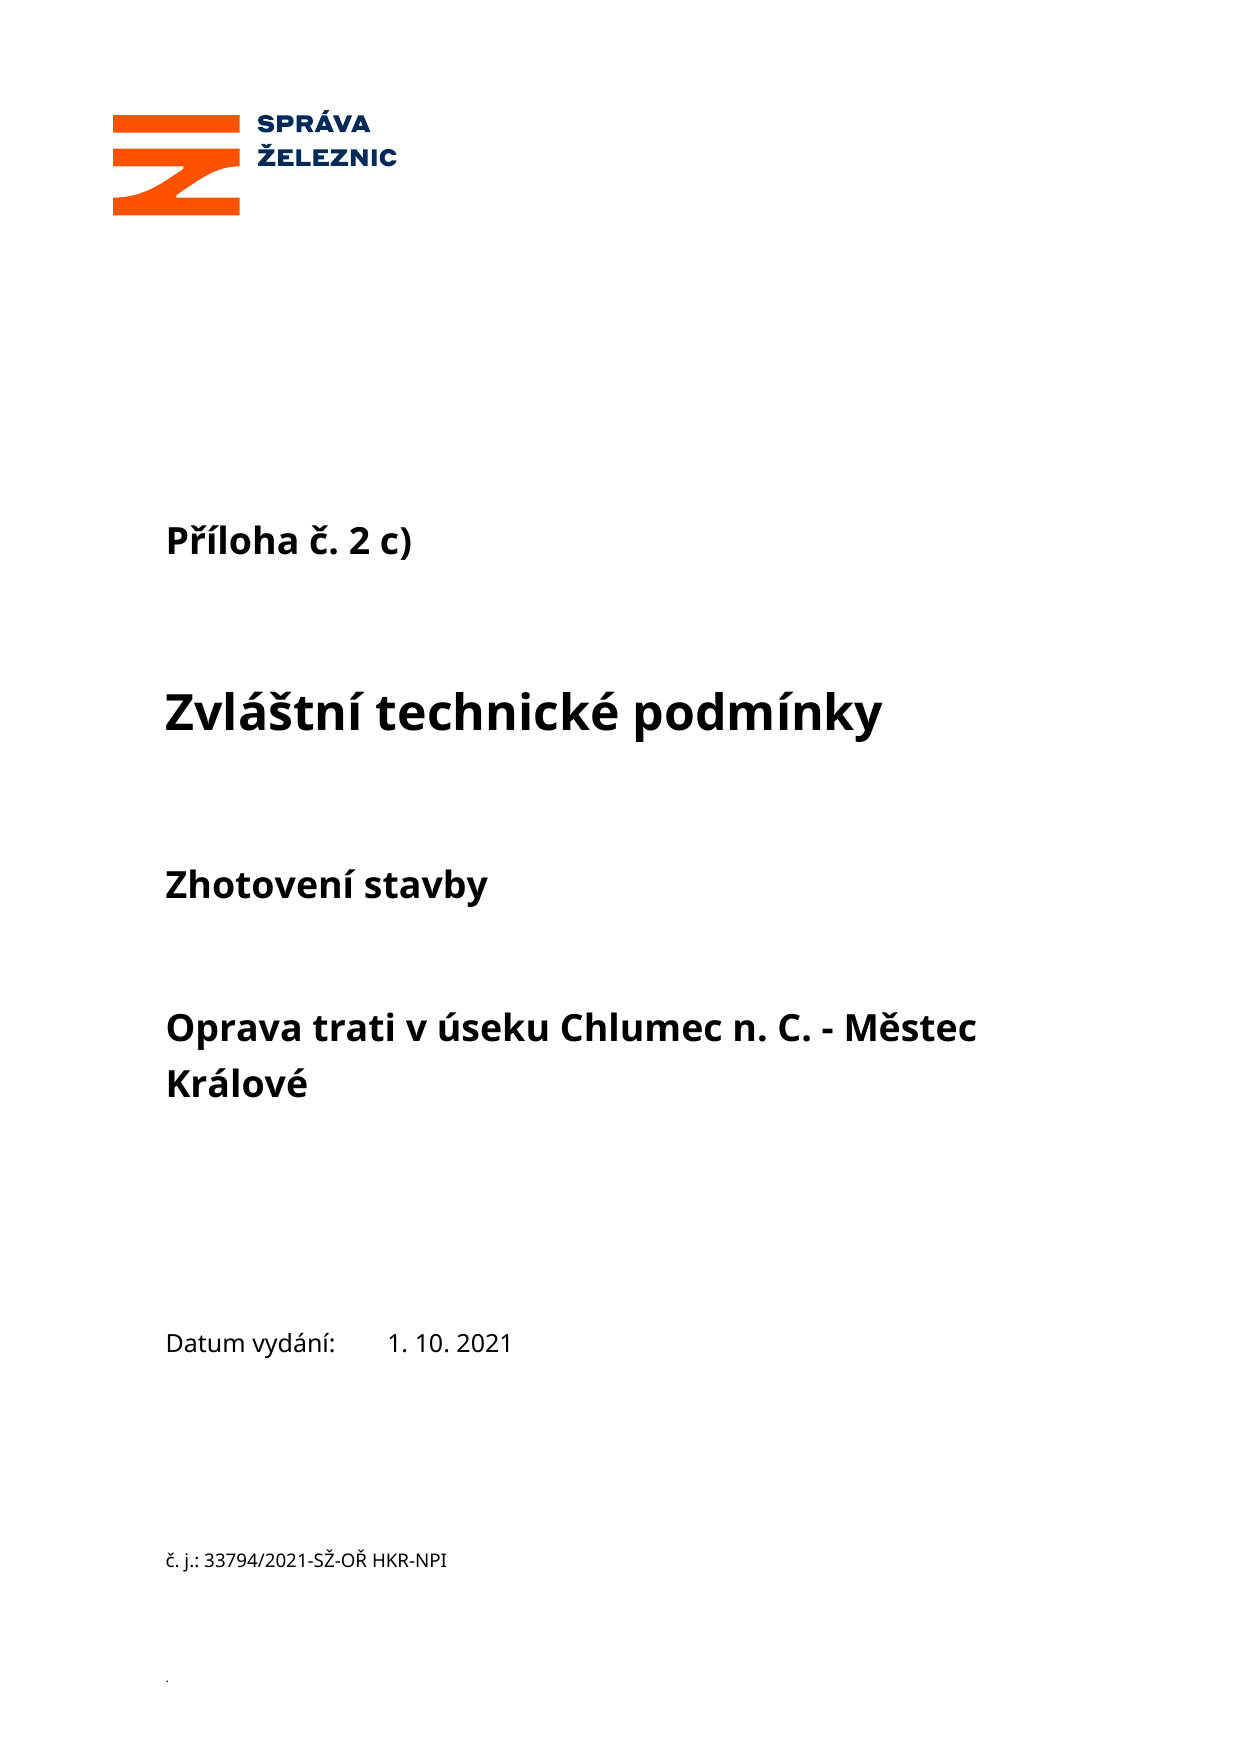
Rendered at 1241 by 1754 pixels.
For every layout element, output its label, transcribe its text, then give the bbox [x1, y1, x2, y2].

text Datum vydání: 1. 10. 2021 [165, 1326, 1075, 1360]
text Zvláštní technické podmínky [165, 677, 1075, 745]
text č. j.: 33794/2021-SŽ-OŘ HKR-NPI [165, 1547, 1075, 1573]
text Oprava trati v úseku Chlumec n. C. - Městec Králové [165, 1001, 1075, 1109]
text Příloha č. 2 c) [165, 514, 1075, 566]
text Zhotovení stavby [165, 858, 1075, 909]
